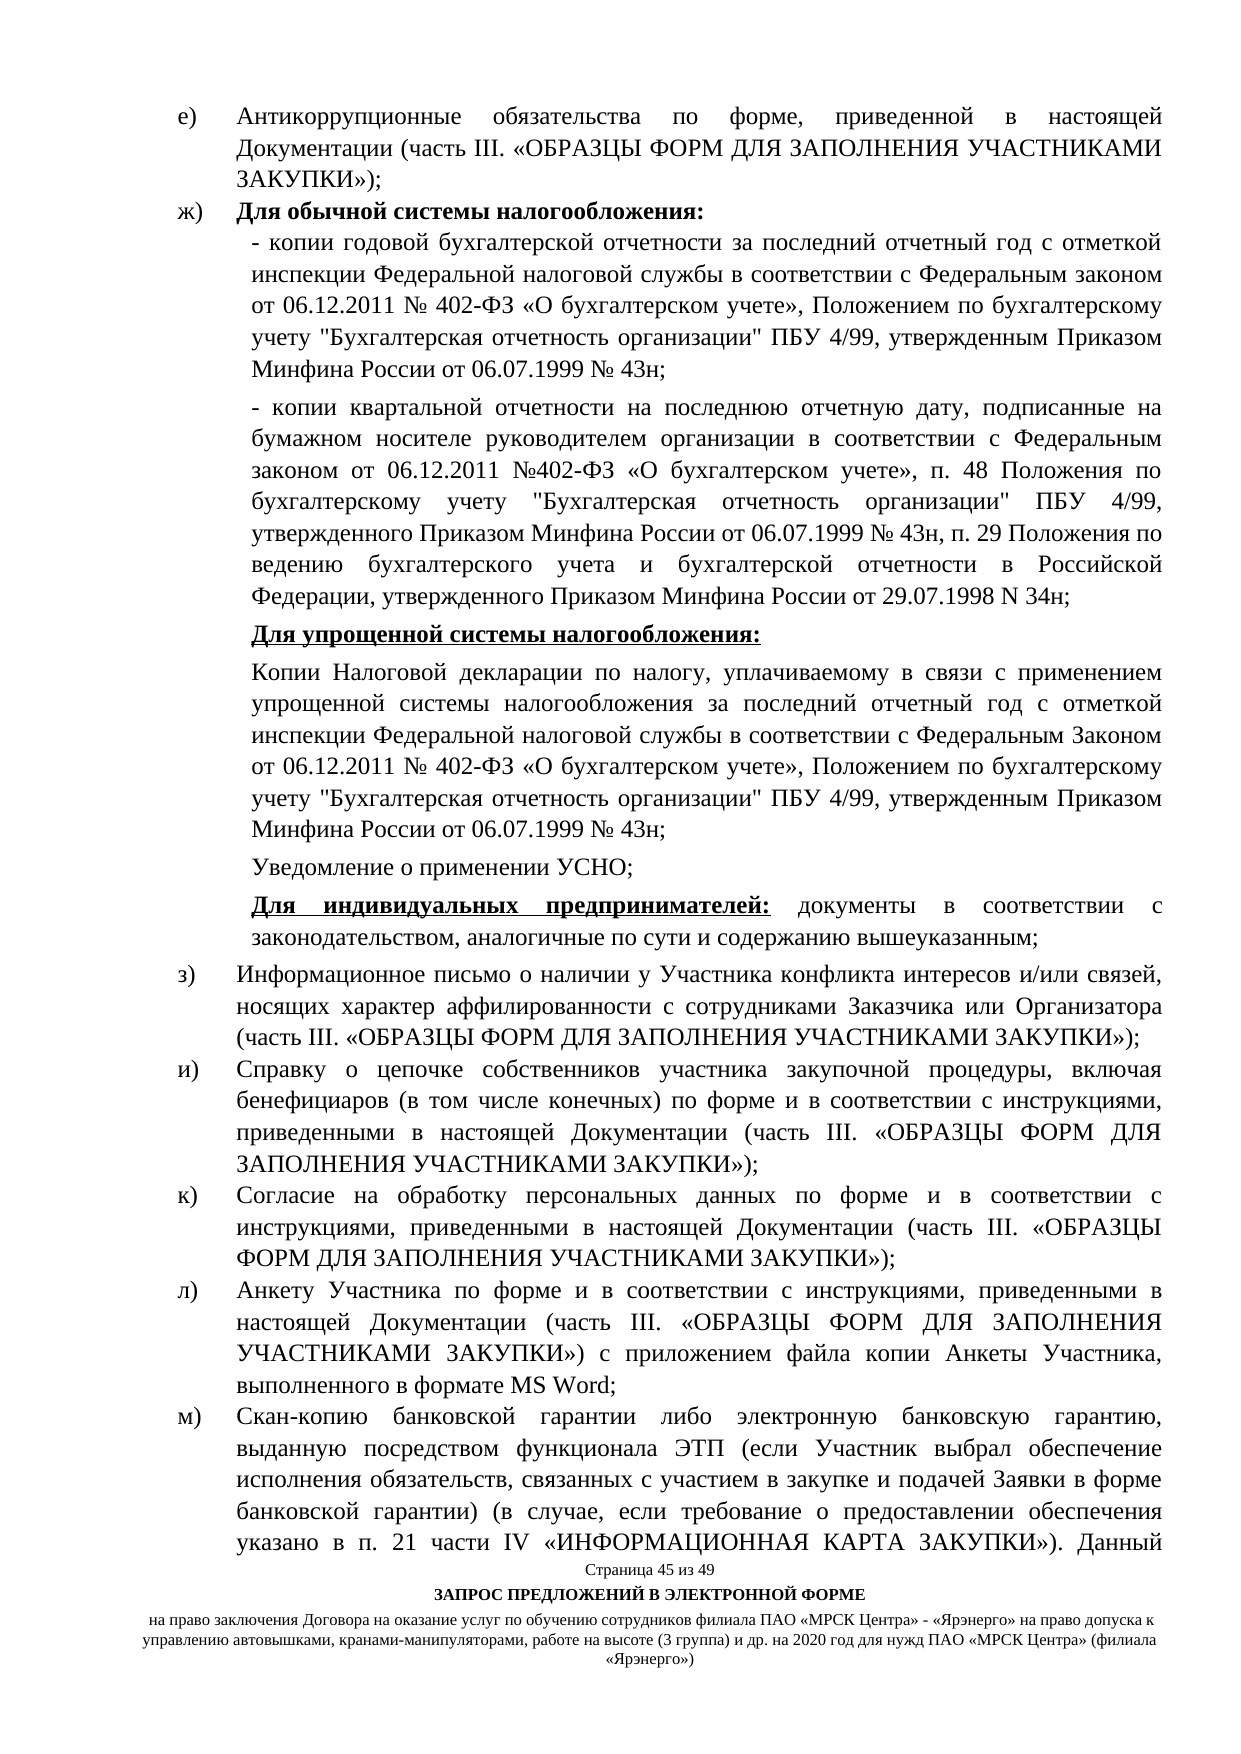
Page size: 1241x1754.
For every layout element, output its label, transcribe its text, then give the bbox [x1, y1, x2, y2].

text Для индивидуальных предпринимателей: документы в соответствии с законодательством, аналогичные по сути и содержанию вышеуказанным; [251, 890, 1163, 950]
text - копии квартальной отчетности на последнюю отчетную дату, подписанные на бумажном носителе руководителем организации в соответствии с Федеральным законом от 06.12.2011 №402-ФЗ «О бухгалтерском учете», п. 48 Положения по бухгалтерскому учету "Бухгалтерская отчетность организации" ПБУ 4/99, утвержденного Приказом Минфина России от 06.07.1999 № 43н, п. 29 Положения по ведению бухгалтерского учета и бухгалтерской отчетности в Российской Федерации, утвержденного Приказом Минфина России от 29.07.1998 N 34н; [251, 392, 1163, 610]
list Антикоррупционные обязательства по форме, приведенной в настоящей Документации (часть III. «ОБРАЗЦЫ ФОРМ ДЛЯ ЗАПОЛНЕНИЯ УЧАСТНИКАМИ ЗАКУПКИ»); [177, 101, 1163, 193]
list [177, 1401, 1163, 1556]
list Справку о цепочке собственников участника закупочной процедуры, включая бенефициаров (в том числе конечных) по форме и в соответствии с инструкциями, приведенными в настоящей Документации (часть III. «ОБРАЗЦЫ ФОРМ ДЛЯ ЗАПОЛНЕНИЯ УЧАСТНИКАМИ ЗАКУПКИ»); [177, 1054, 1163, 1177]
text Для упрощенной системы налогообложения: [251, 619, 1163, 647]
list Информационное письмо о наличии у Участника конфликта интересов и/или связей, носящих характер аффилированности с сотрудниками Заказчика или Организатора (часть III. «ОБРАЗЦЫ ФОРМ ДЛЯ ЗАПОЛНЕНИЯ УЧАСТНИКАМИ ЗАКУПКИ»); [177, 959, 1163, 1051]
text - копии годовой бухгалтерской отчетности за последний отчетный год с отметкой инспекции Федеральной налоговой службы в соответствии с Федеральным законом от 06.12.2011 № 402-ФЗ «О бухгалтерском учете», Положением по бухгалтерскому учету "Бухгалтерская отчетность организации" ПБУ 4/99, утвержденным Приказом Минфина России от 06.07.1999 № 43н; [251, 227, 1163, 382]
list Согласие на обработку персональных данных по форме и в соответствии с инструкциями, приведенными в настоящей Документации (часть III. «ОБРАЗЦЫ ФОРМ ДЛЯ ЗАПОЛНЕНИЯ УЧАСТНИКАМИ ЗАКУПКИ»); [177, 1180, 1163, 1272]
list Анкету Участника по форме и в соответствии с инструкциями, приведенными в настоящей Документации (часть III. «ОБРАЗЦЫ ФОРМ ДЛЯ ЗАПОЛНЕНИЯ УЧАСТНИКАМИ ЗАКУПКИ») с приложением файла копии Анкеты Участника, выполненного в формате MS Word; [177, 1275, 1163, 1398]
text Копии Налоговой декларации по налогу, уплачиваемому в связи с применением упрощенной системы налогообложения за последний отчетный год с отметкой инспекции Федеральной налоговой службы в соответствии с Федеральным Законом от 06.12.2011 № 402-ФЗ «О бухгалтерском учете», Положением по бухгалтерскому учету "Бухгалтерская отчетность организации" ПБУ 4/99, утвержденным Приказом Минфина России от 06.07.1999 № 43н; [251, 657, 1163, 843]
list Для обычной системы налогообложения: [177, 196, 1163, 225]
text Уведомление о применении УСНО; [251, 852, 1163, 881]
